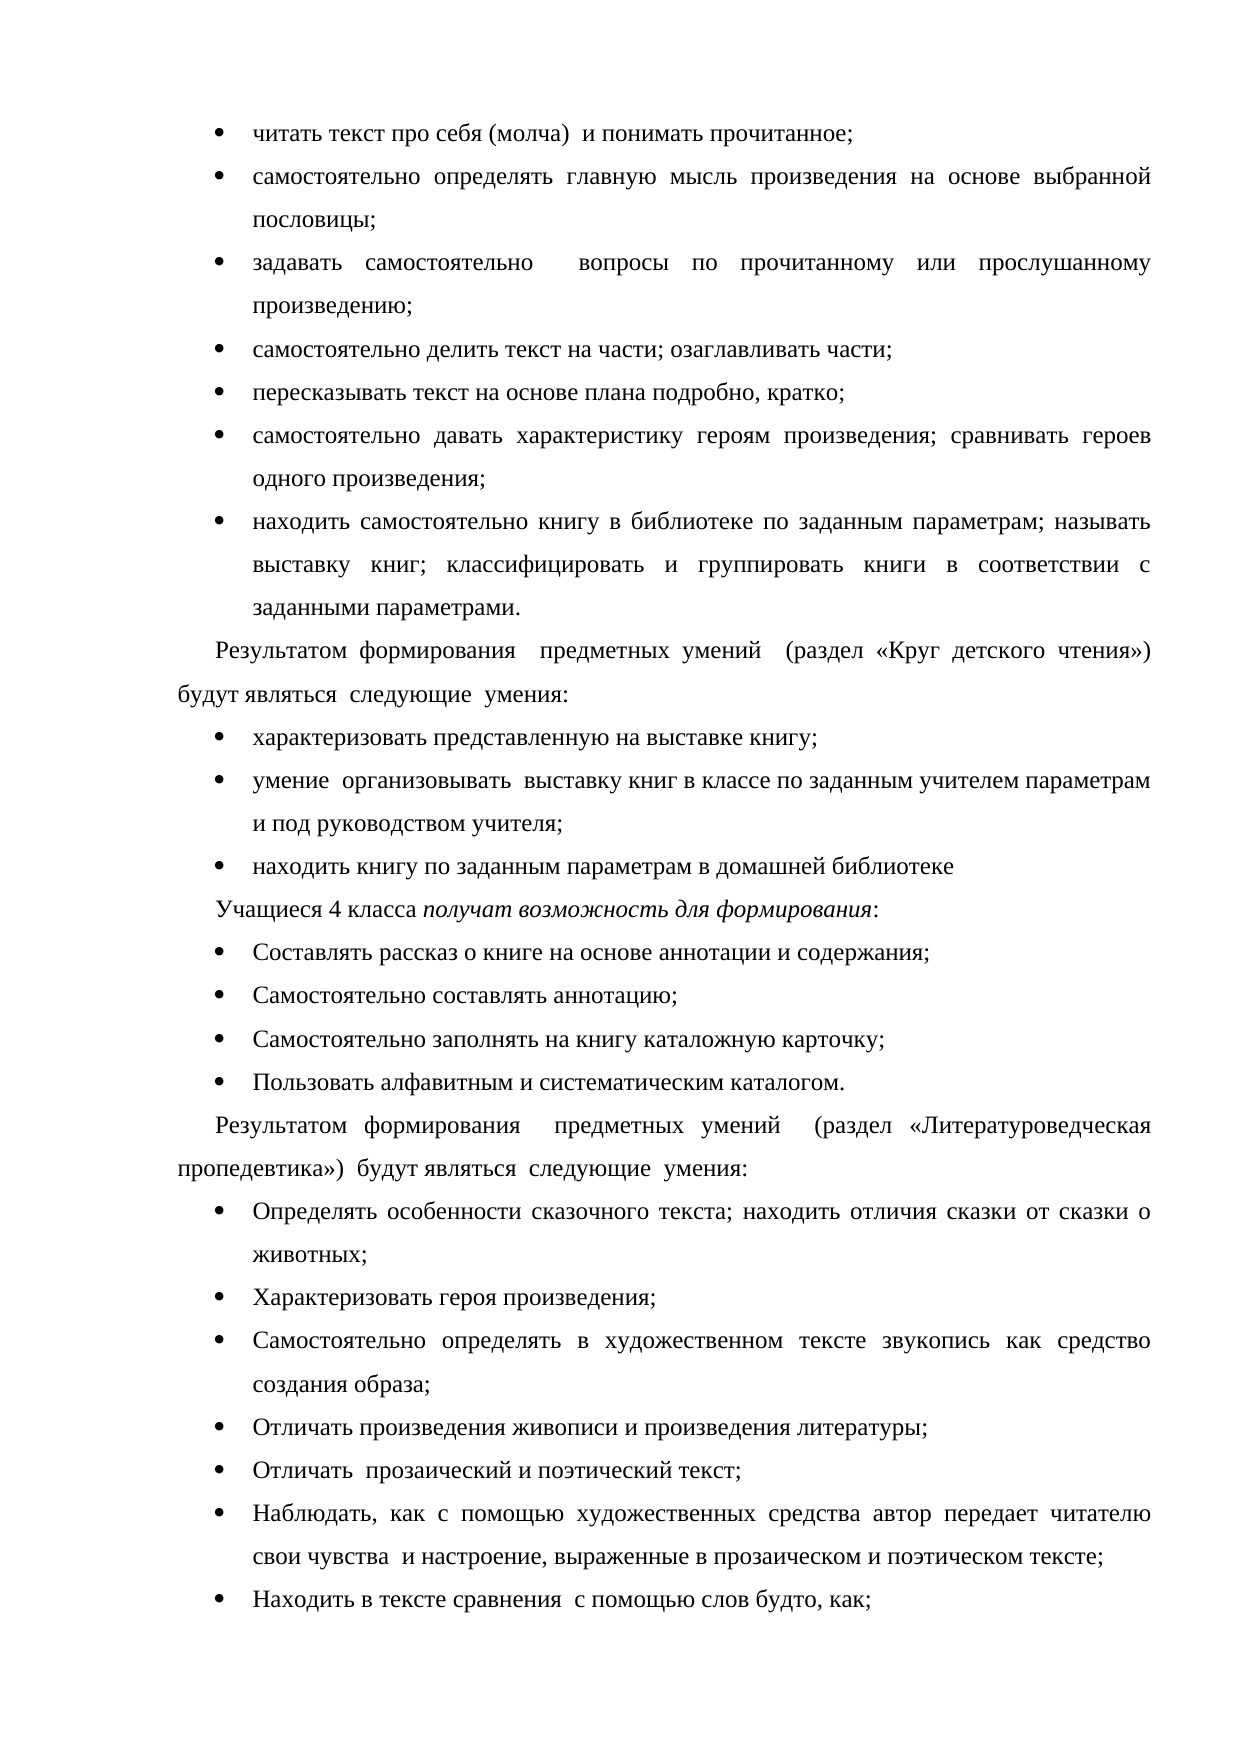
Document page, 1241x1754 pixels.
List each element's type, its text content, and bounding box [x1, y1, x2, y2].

list Определять особенности сказочного текста; находить отличия сказки от сказки о животных; [215, 1196, 1152, 1268]
list пересказывать текст на основе плана подробно, кратко; [215, 377, 1152, 406]
text Учащиеся 4 класса получат возможность для формирования: [177, 894, 1152, 923]
list Наблюдать, как с помощью художественных средства автор передает читателю свои чувства и настроение, выраженные в прозаическом и поэтическом тексте; [215, 1498, 1152, 1570]
list самостоятельно делить текст на части; озаглавливать части; [215, 334, 1152, 362]
list самостоятельно давать характеристику героям произведения; сравнивать героев одного произведения; [215, 420, 1152, 492]
list находить книгу по заданным параметрам в домашней библиотеке [215, 851, 1152, 880]
list Пользовать алфавитным и систематическим каталогом. [215, 1067, 1152, 1096]
list Находить в тексте сравнения с помощью слов будто, как; [215, 1584, 1152, 1613]
list находить самостоятельно книгу в библиотеке по заданным параметрам; называть выставку книг; классифицировать и группировать книги в соответствии с заданными параметрами. [215, 506, 1152, 621]
text Результатом формирования предметных умений (раздел «Литературоведческая пропедевтика») будут являться следующие умения: [177, 1110, 1152, 1182]
list Самостоятельно составлять аннотацию; [215, 981, 1152, 1009]
list Составлять рассказ о книге на основе аннотации и содержания; [215, 937, 1152, 966]
list характеризовать представленную на выставке книгу; [215, 722, 1152, 751]
list самостоятельно определять главную мысль произведения на основе выбранной пословицы; [215, 161, 1152, 233]
list Отличать произведения живописи и произведения литературы; [215, 1412, 1152, 1441]
list Отличать прозаический и поэтический текст; [215, 1455, 1152, 1484]
list Самостоятельно определять в художественном тексте звукопись как средство создания образа; [215, 1326, 1152, 1397]
list Самостоятельно заполнять на книгу каталожную карточку; [215, 1024, 1152, 1052]
text Результатом формирования предметных умений (раздел «Круг детского чтения») будут являться следующие умения: [177, 636, 1152, 707]
list умение организовывать выставку книг в классе по заданным учителем параметрам и под руководством учителя; [215, 765, 1152, 837]
list Характеризовать героя произведения; [215, 1282, 1152, 1311]
list читать текст про себя (молча) и понимать прочитанное; [215, 118, 1152, 147]
list задавать самостоятельно вопросы по прочитанному или прослушанному произведению; [215, 247, 1152, 319]
